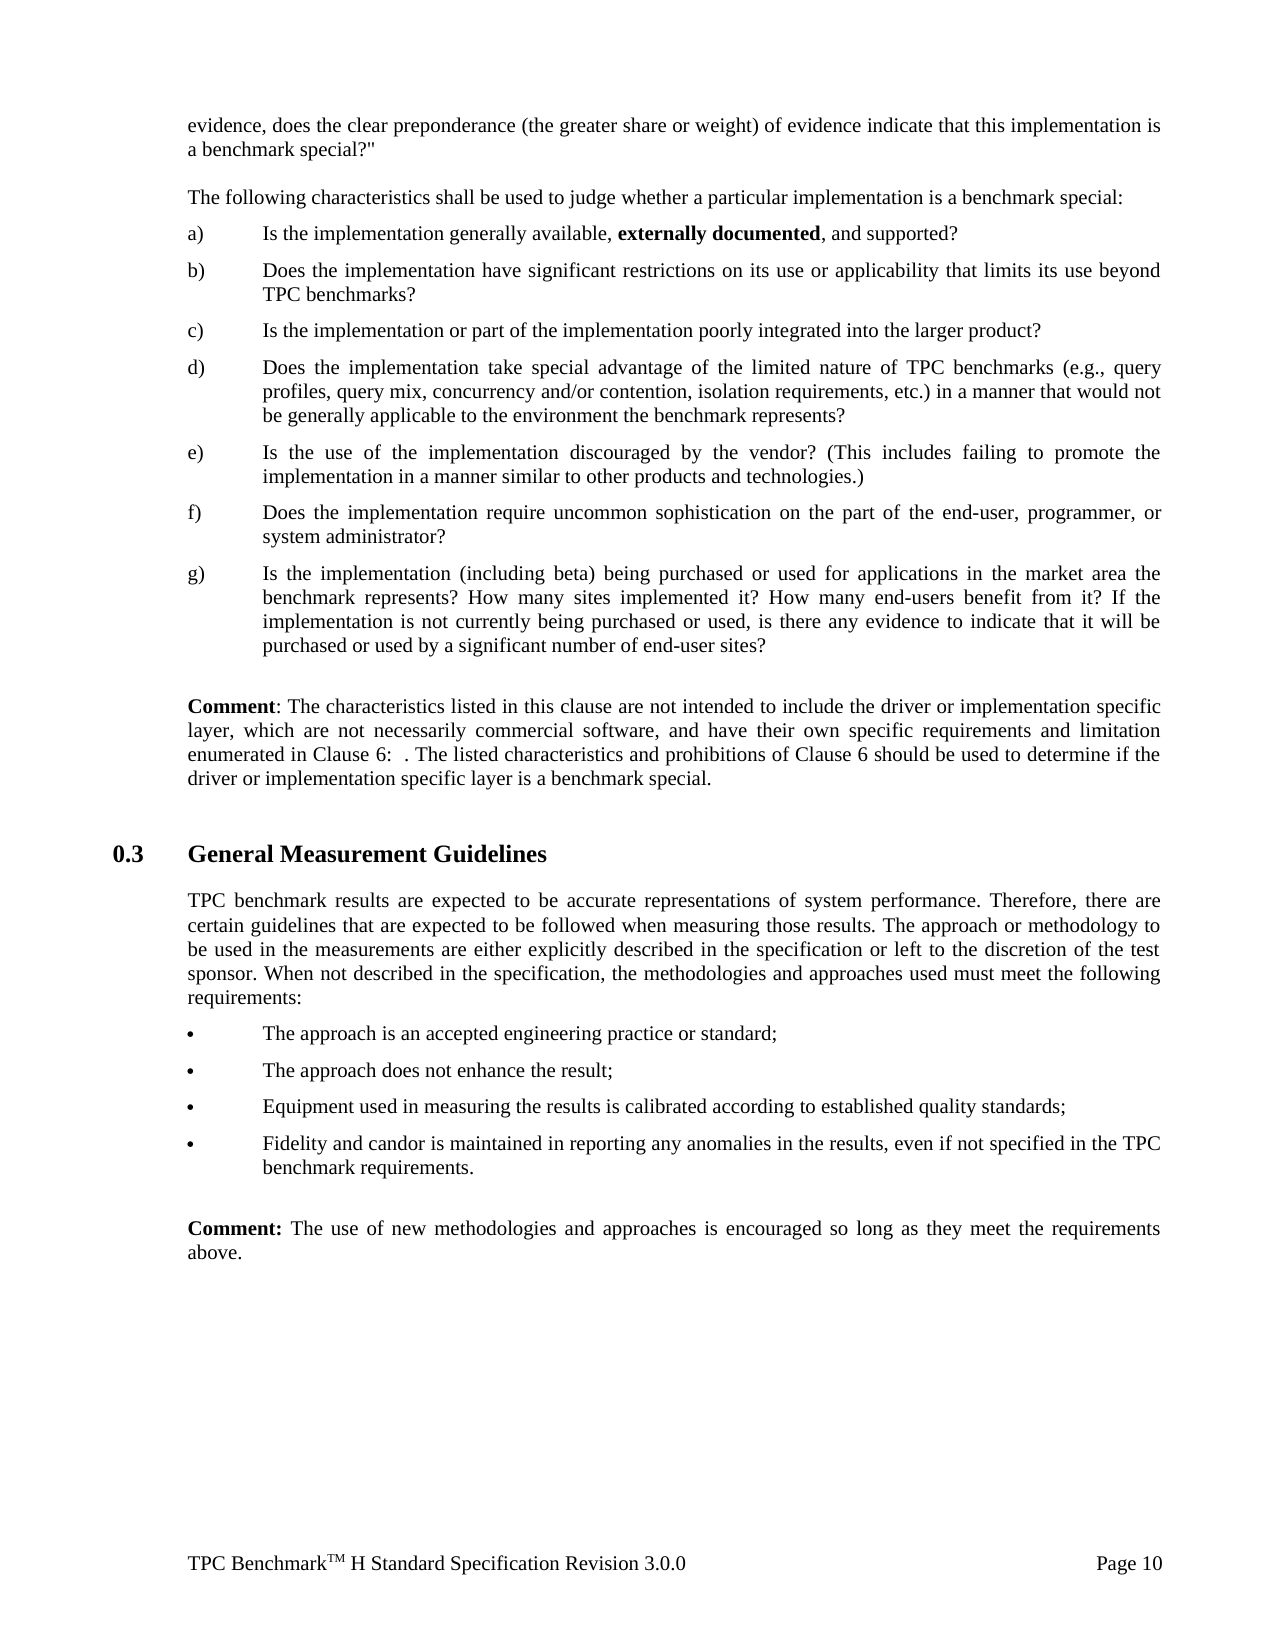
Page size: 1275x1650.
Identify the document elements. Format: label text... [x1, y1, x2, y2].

text Is the use of the implementation discouraged by the vendor? (This includes failing to promote the implementation in a manner similar to other products and technologies.) [187, 440, 1162, 488]
text Is the implementation or part of the implementation poorly integrated into the larger product? [187, 318, 1162, 342]
text The approach does not enhance the result; [187, 1058, 1162, 1082]
text Comment: The characteristics listed in this clause are not intended to include the driver or implementation specific layer, which are not necessarily commercial software, and have their own specific requirements and limitation enumerated in Clause 6: . The listed characteristics and prohibitions of Clause 6 should be used to determine if the driver or implementation specific layer is a benchmark special. [187, 694, 1162, 790]
text The approach is an accepted engineering practice or standard; [187, 1021, 1162, 1045]
text Equipment used in measuring the results is calibrated according to established quality standards; [187, 1094, 1162, 1118]
text Comment: The use of new methodologies and approaches is encouraged so long as they meet the requirements above. [187, 1216, 1162, 1264]
text Does the implementation have significant restrictions on its use or applicability that limits its use beyond TPC benchmarks? [187, 258, 1162, 306]
text Is the implementation generally available, externally documented, and supported? [187, 221, 1162, 245]
subtitle General Measurement Guidelines [112, 839, 1162, 868]
text The following characteristics shall be used to judge whether a particular implementation is a benchmark special: [187, 185, 1162, 209]
text Does the implementation require uncommon sophistication on the part of the end-user, programmer, or system administrator? [187, 500, 1162, 548]
text TPC benchmark results are expected to be accurate representations of system performance. Therefore, there are certain guidelines that are expected to be followed when measuring those results. The approach or methodology to be used in the measurements are either explicitly described in the specification or left to the discretion of the test sponsor. When not described in the specification, the methodologies and approaches used must meet the following requirements: [187, 888, 1162, 1009]
text Fidelity and candor is maintained in reporting any anomalies in the results, even if not specified in the TPC benchmark requirements. [187, 1131, 1162, 1179]
text Is the implementation (including beta) being purchased or used for applications in the market area the benchmark represents? How many sites implemented it? How many end-users benefit from it? If the implementation is not currently being purchased or used, is there any evidence to indicate that it will be purchased or used by a significant number of end-user sites? [187, 561, 1162, 657]
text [187, 112, 1162, 161]
text Does the implementation take special advantage of the limited nature of TPC benchmarks (e.g., query profiles, query mix, concurrency and/or contention, isolation requirements, etc.) in a manner that would not be generally applicable to the environment the benchmark represents? [187, 355, 1162, 427]
